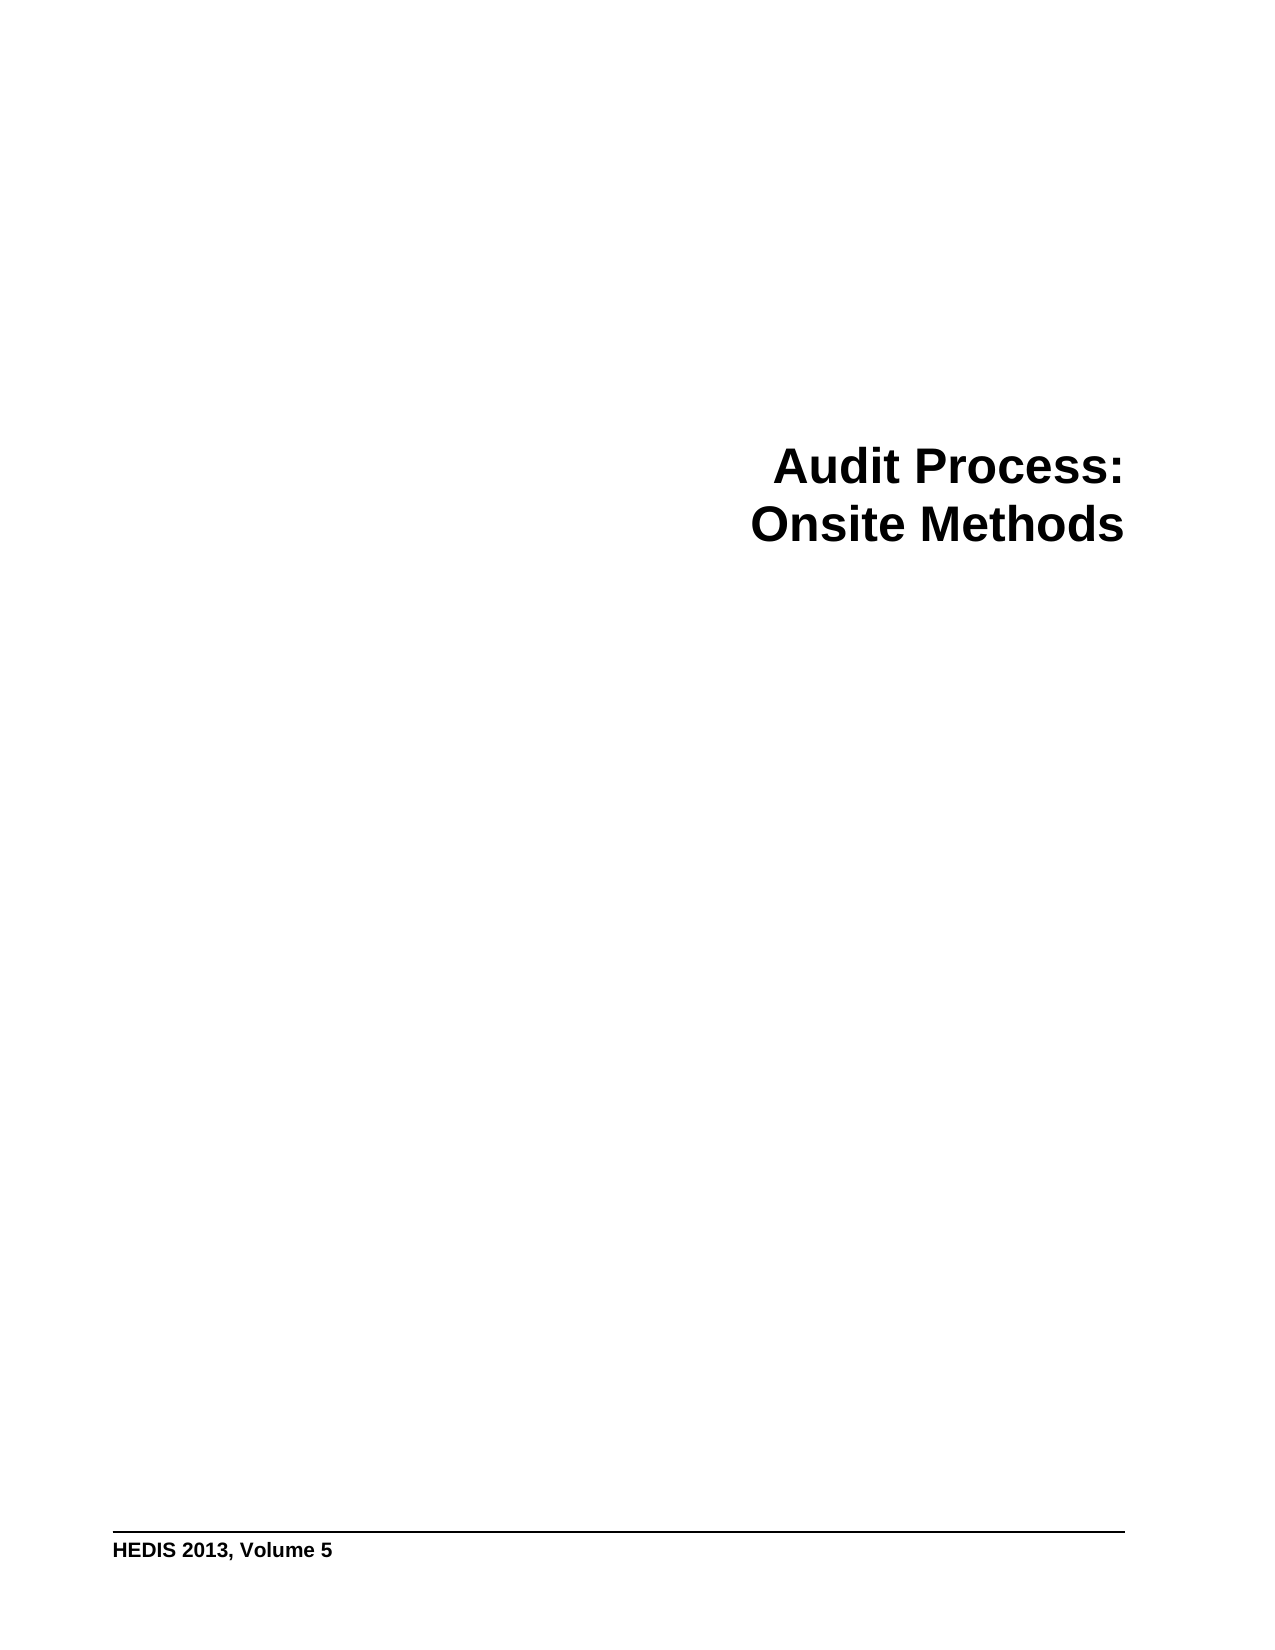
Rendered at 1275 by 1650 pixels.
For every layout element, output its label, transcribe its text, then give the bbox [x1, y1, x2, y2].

text Onsite Methods [112, 494, 1125, 551]
text Audit Process: [112, 436, 1125, 494]
